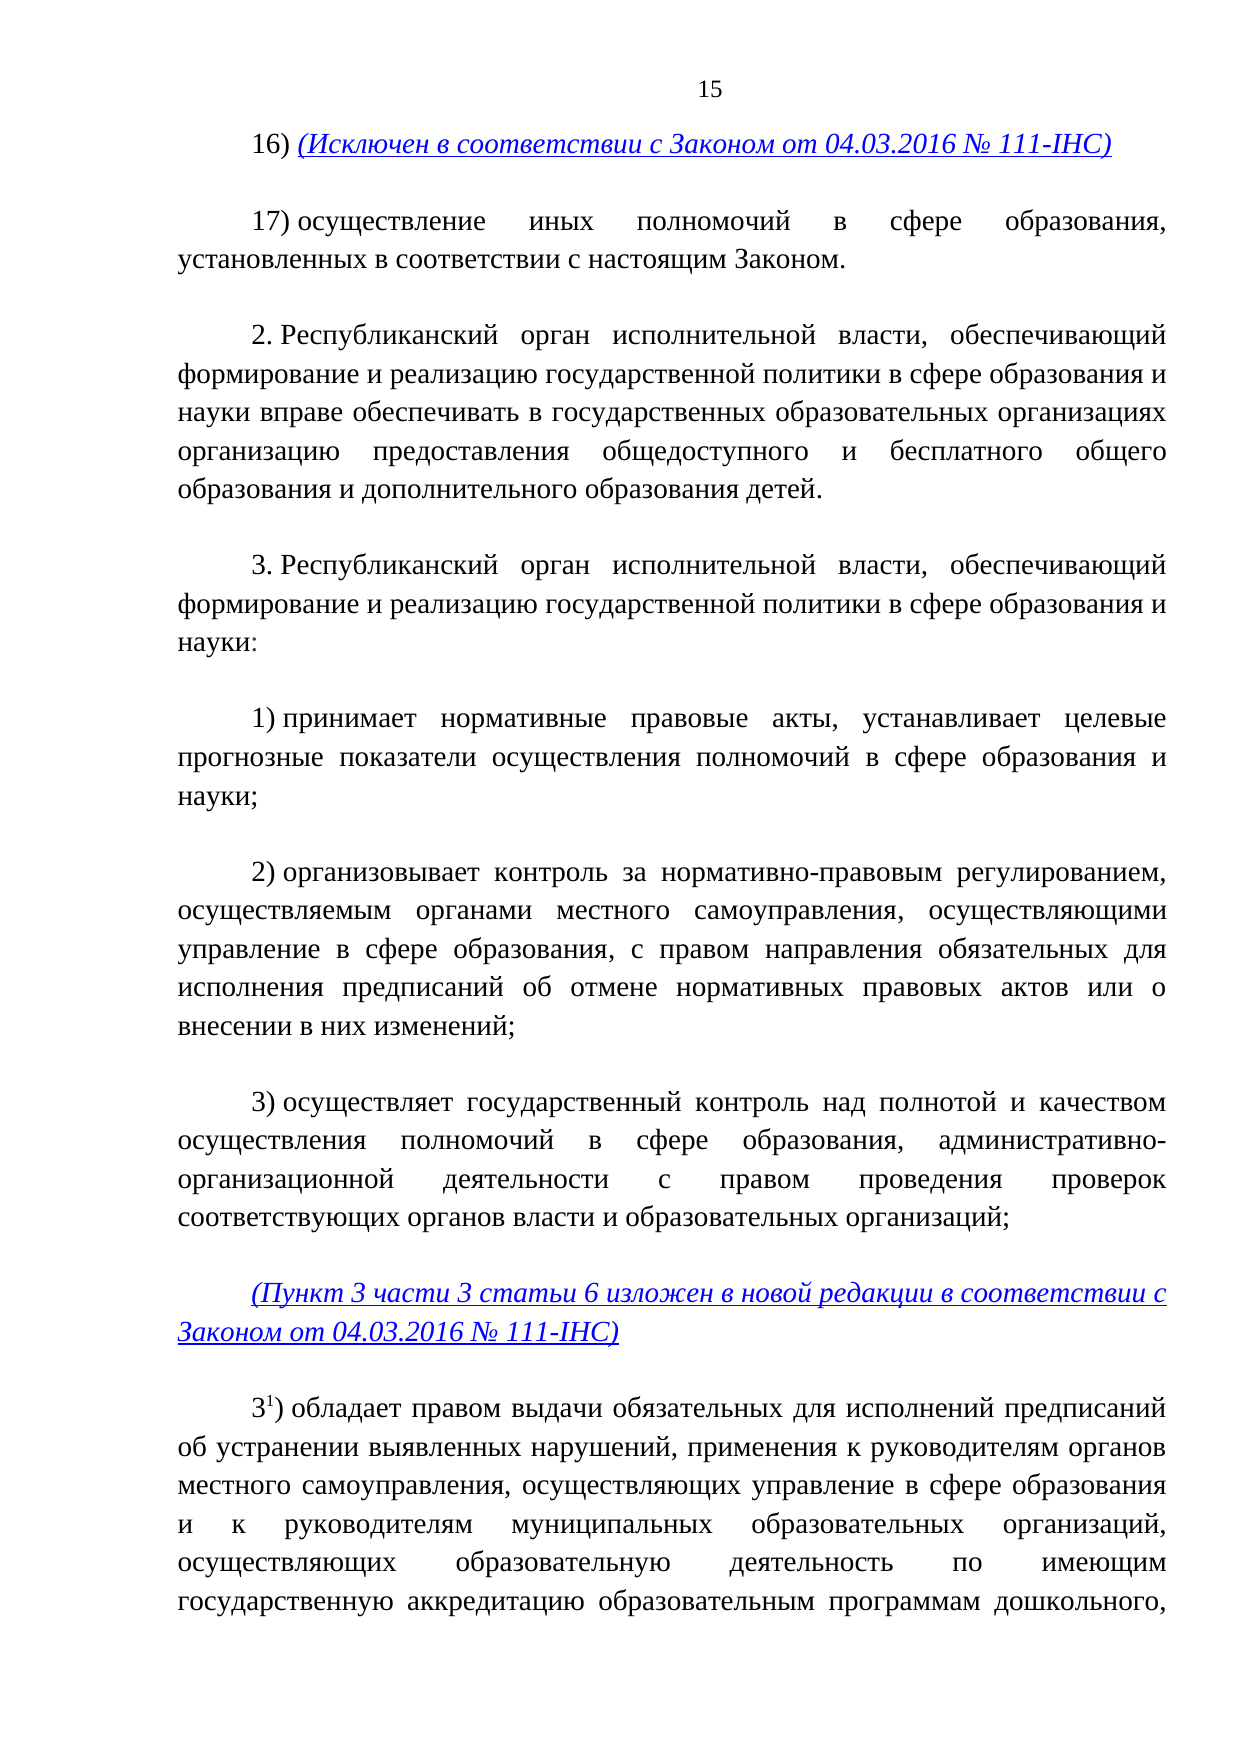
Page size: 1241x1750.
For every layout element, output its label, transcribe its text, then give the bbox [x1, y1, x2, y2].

text 16) (Исключен в соответствии с Законом от 04.03.2016 № 111-IНС) [177, 127, 1167, 160]
text 17) осуществление иных полномочий в сфере образования, установленных в соответствии с настоящим Законом. [177, 203, 1167, 275]
text 1) принимает нормативные правовые акты, устанавливает целевые прогнозные показатели осуществления полномочий в сфере образования и науки; [177, 701, 1167, 811]
text 3) осуществляет государственный контроль над полнотой и качеством осуществления полномочий в сфере образования, административно-организационной деятельности с правом проведения проверок соответствующих органов власти и образовательных организаций; [177, 1084, 1167, 1233]
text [177, 1390, 1167, 1616]
text 2. Республиканский орган исполнительной власти, обеспечивающий формирование и реализацию государственной политики в сфере образования и науки вправе обеспечивать в государственных образовательных организациях организацию предоставления общедоступного и бесплатного общего образования и дополнительного образования детей. [177, 317, 1167, 505]
text (Пункт 3 части 3 статьи 6 изложен в новой редакции в соответствии с Законом от 04.03.2016 № 111-IНС) [177, 1276, 1167, 1348]
text 3. Республиканский орган исполнительной власти, обеспечивающий формирование и реализацию государственной политики в сфере образования и науки: [177, 547, 1167, 658]
text 2) организовывает контроль за нормативно-правовым регулированием, осуществляемым органами местного самоуправления, осуществляющими управление в сфере образования, с правом направления обязательных для исполнения предписаний об отмене нормативных правовых актов или о внесении в них изменений; [177, 854, 1167, 1041]
